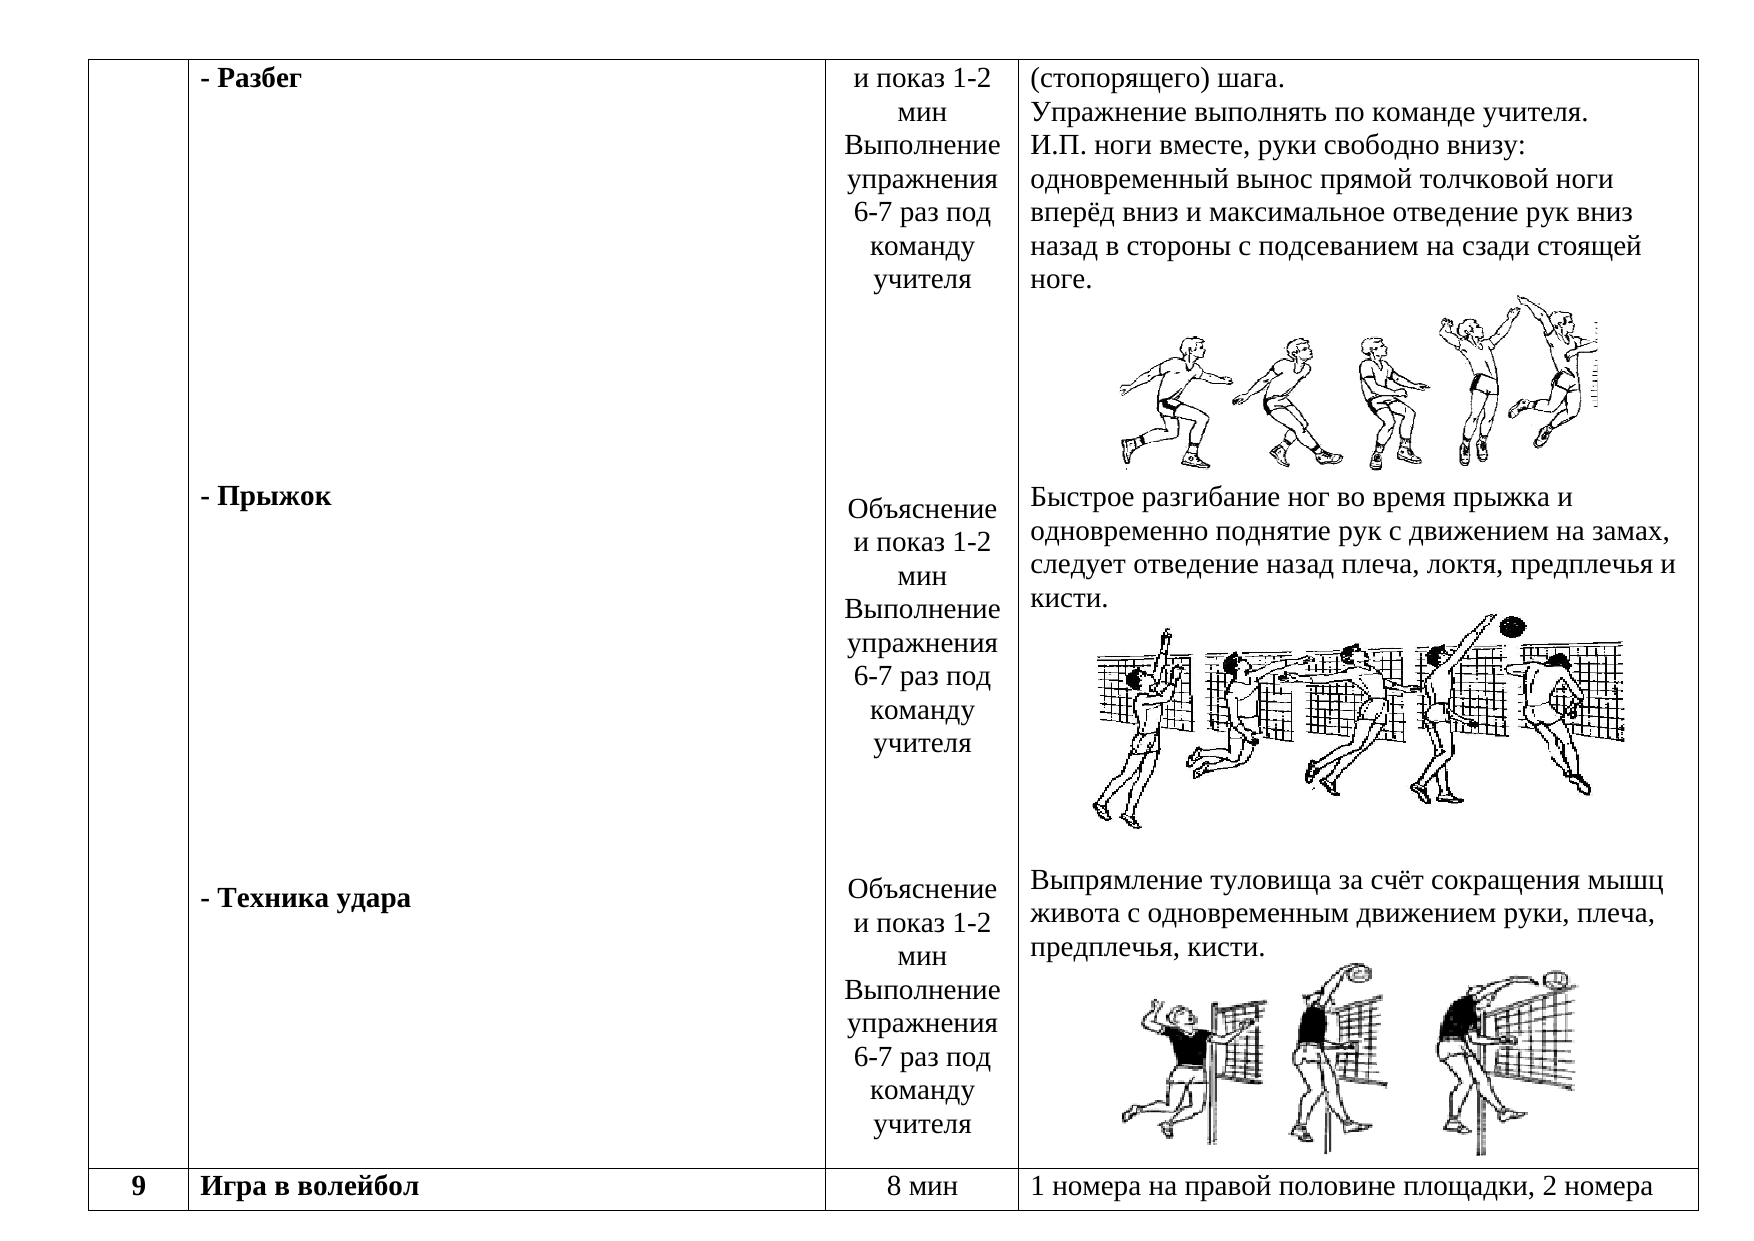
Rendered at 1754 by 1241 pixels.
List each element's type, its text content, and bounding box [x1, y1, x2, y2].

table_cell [1019, 1169, 1698, 1209]
table_cell 9 [89, 1169, 188, 1209]
table_cell 8 [89, 60, 188, 1167]
picture [1111, 962, 1607, 1162]
picture [1092, 613, 1625, 829]
table_cell Игра в волейбол [189, 1169, 825, 1209]
table_cell 8 мин [826, 1169, 1018, 1209]
picture [1119, 295, 1598, 480]
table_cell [1019, 60, 1698, 1167]
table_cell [826, 60, 1018, 1167]
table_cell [189, 60, 825, 1167]
